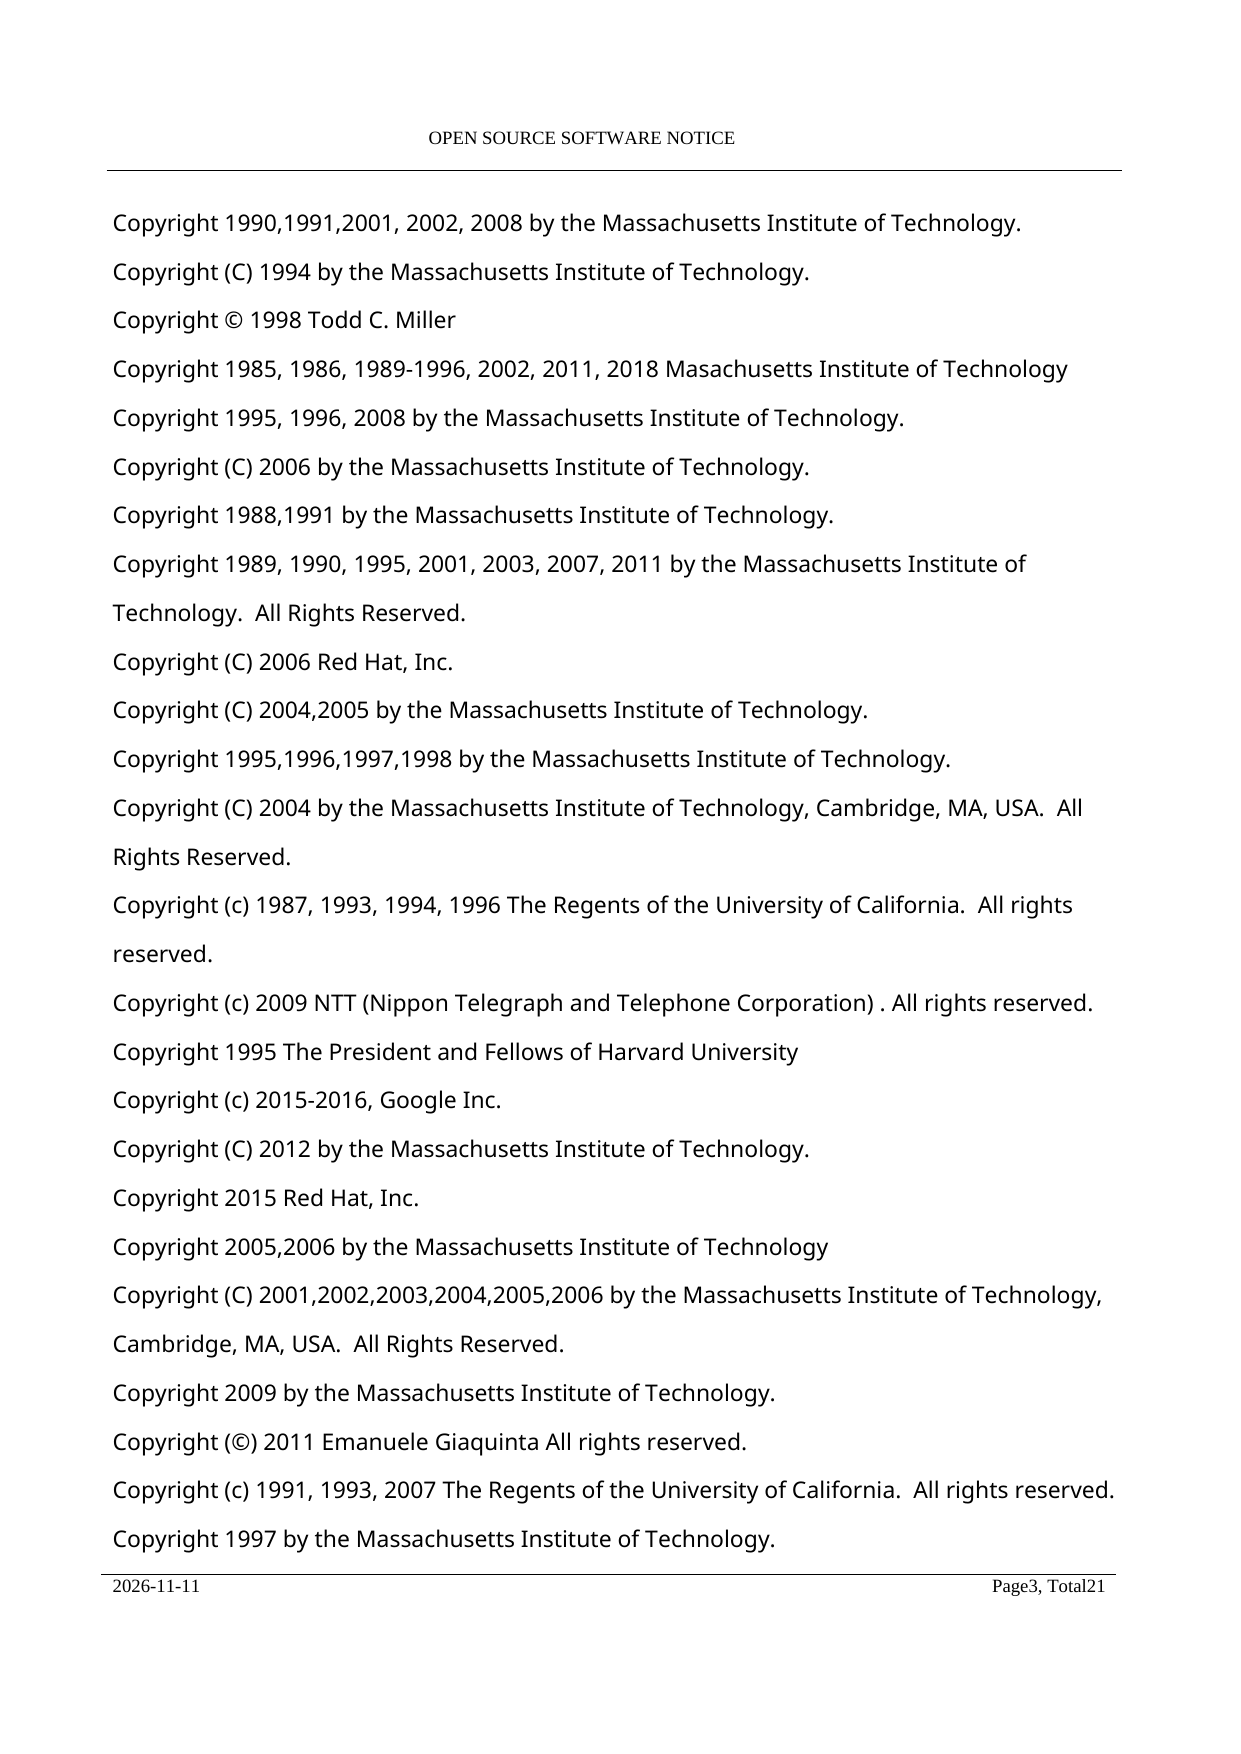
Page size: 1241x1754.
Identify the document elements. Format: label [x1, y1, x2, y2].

text [112, 206, 1128, 1555]
